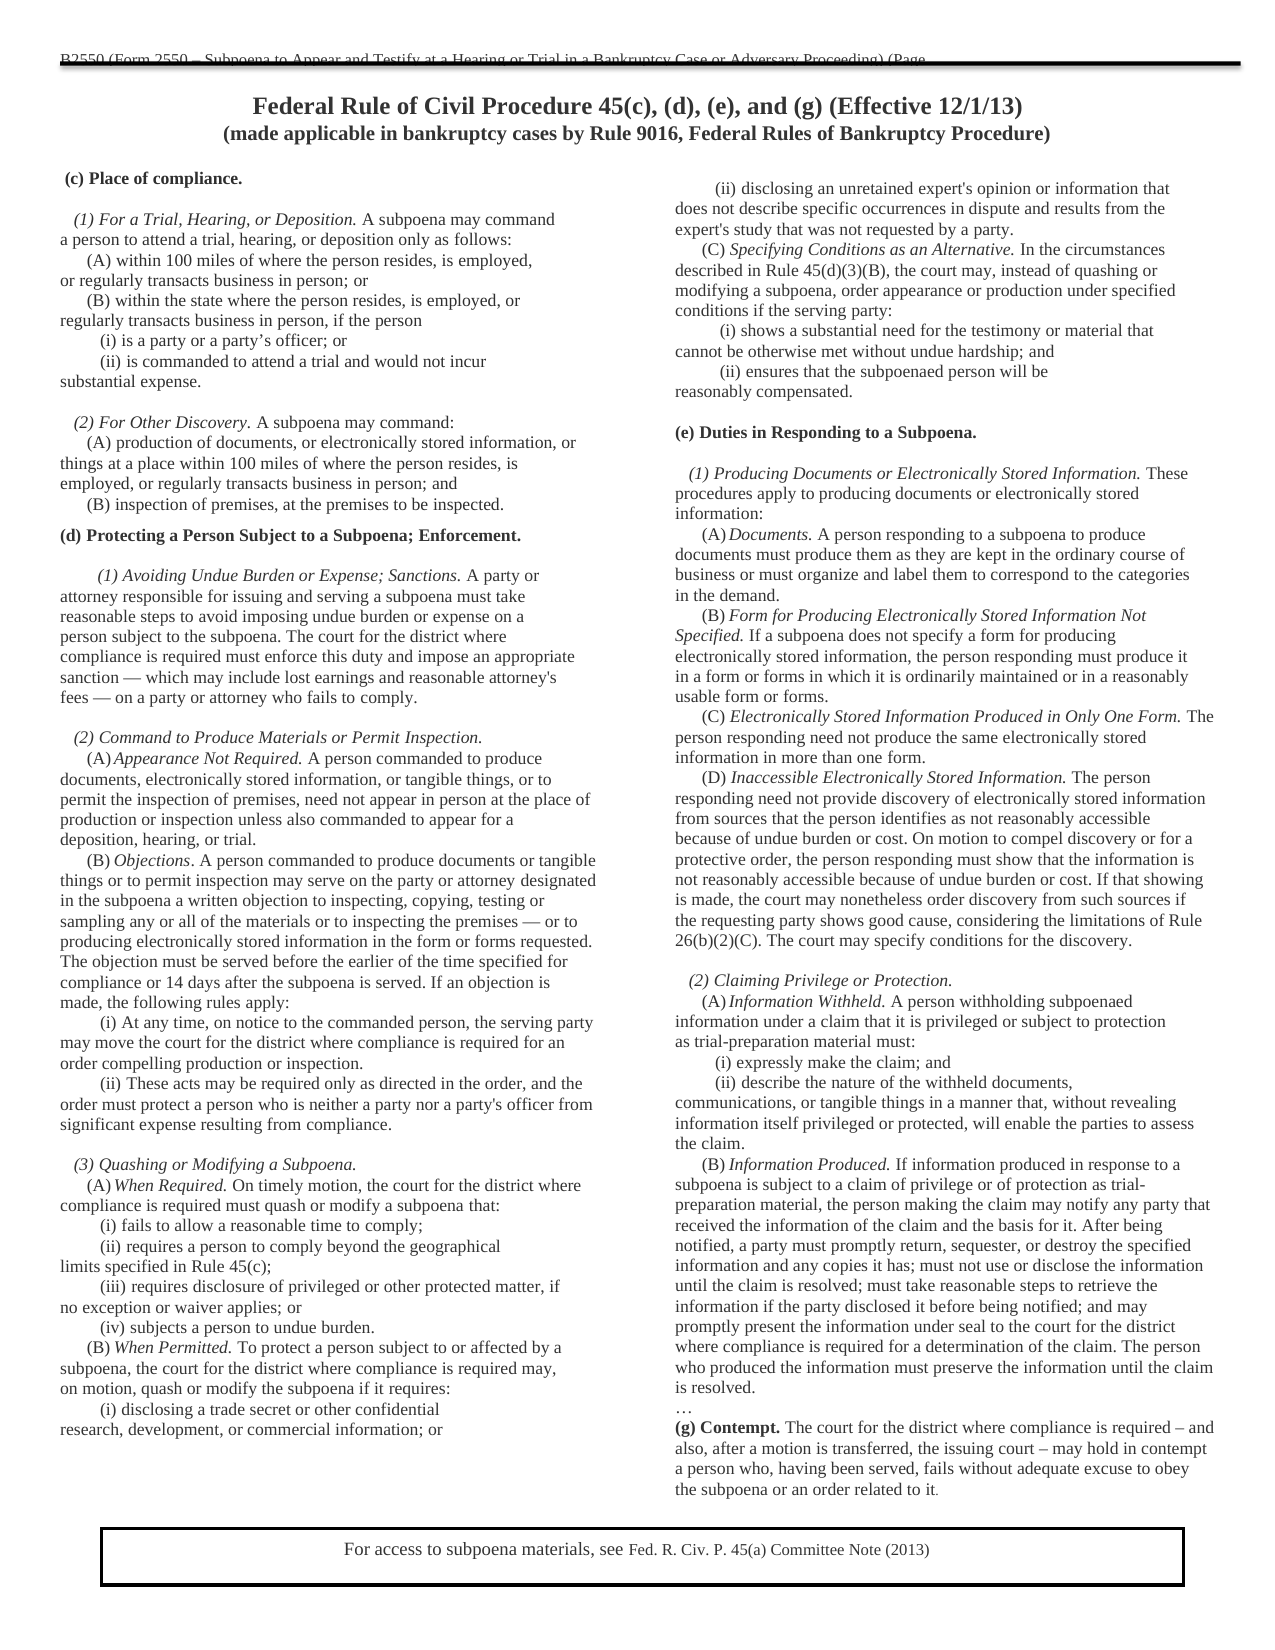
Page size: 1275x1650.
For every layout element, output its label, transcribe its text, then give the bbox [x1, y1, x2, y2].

text … [675, 1397, 1252, 1417]
list Avoiding Undue Burden or Expense; Sanctions. A party or attorney responsible for issuing and serving a subpoena must take reasonable steps to avoid imposing undue burden or expense on a person subject to the subpoena. The court for the district where compliance is required must enforce this duty and impose an appropriate sanction — which may include lost earnings and reasonable attorney's fees — on a party or attorney who fails to comply. [60, 565, 576, 707]
list Claiming Privilege or Protection. [675, 970, 1252, 991]
subtitle Duties in Responding to a Subpoena. [675, 422, 1252, 442]
list Producing Documents or Electronically Stored Information. These procedures apply to producing documents or electronically stored information: [675, 463, 1188, 523]
text (g) Contempt. The court for the district where compliance is required – and also, after a motion is transferred, the issuing court – may hold in contempt a person who, having been served, fails without adequate excuse to obey the subpoena or an order related to it. [675, 1417, 1215, 1499]
list ensures that the subpoenaed person will be reasonably compensated. [675, 361, 1129, 402]
list Documents. A person responding to a subpoena to produce documents must produce them as they are kept in the ordinary course of business or must organize and label them to correspond to the categories in the demand. [675, 523, 1207, 605]
text (made applicable in bankruptcy cases by Rule 9016, Federal Rules of Bankruptcy Procedure) [22, 120, 1252, 144]
list expressly make the claim; and [675, 1052, 1252, 1072]
subtitle Protecting a Person Subject to a Subpoena; Enforcement. [60, 525, 600, 545]
list When Permitted. To protect a person subject to or affected by a subpoena, the court for the district where compliance is required may, on motion, quash or modify the subpoena if it requires: [60, 1337, 577, 1398]
list Information Produced. If information produced in response to a subpoena is subject to a claim of privilege or of protection as trial- preparation material, the person making the claim may notify any party that received the information of the claim and the basis for it. After being notified, a party must promptly return, sequester, or destroy the specified information and any copies it has; must not use or disclose the information until the claim is resolved; must take reasonable steps to retrieve the information if the party disclosed it before being notified; and may promptly present the information under seal to the court for the district where compliance is required for a determination of the claim. The person who produced the information must preserve the information until the claim is resolved. [675, 1153, 1215, 1397]
subtitle Place of compliance. [64, 168, 600, 188]
list requires a person to comply beyond the geographical limits specified in Rule 45(c); [60, 1236, 546, 1276]
list is commanded to attend a trial and would not incur substantial expense. [60, 351, 566, 392]
list describe the nature of the withheld documents, communications, or tangible things in a manner that, without revealing information itself privileged or protected, will enable the parties to assess the claim. [675, 1072, 1198, 1153]
list disclosing a trade secret or other confidential research, development, or commercial information; or [60, 1398, 507, 1439]
list Electronically Stored Information Produced in Only One Form. The person responding need not produce the same electronically stored information in more than one form. [675, 706, 1215, 767]
list within the state where the person resides, is employed, or regularly transacts business in person, if the person [60, 290, 589, 331]
list inspection of premises, at the premises to be inspected. [87, 493, 600, 514]
list Objections. A person commanded to produce documents or tangible things or to permit inspection may serve on the party or attorney designated in the subpoena a written objection to inspecting, copying, testing or sampling any or all of the materials or to inspecting the premises — or to producing electronically stored information in the form or forms requested. The objection must be served before the earlier of the time specified for compliance or 14 days after the subpoena is served. If an objection is made, the following rules apply: [60, 849, 596, 1012]
list These acts may be required only as directed in the order, and the order must protect a person who is neither a party nor a party's officer from significant expense resulting from compliance. [60, 1073, 593, 1134]
list fails to allow a reasonable time to comply; [60, 1215, 600, 1235]
list For Other Discovery. A subpoena may command: [60, 412, 600, 432]
list Information Withheld. A person withholding subpoenaed information under a claim that it is privileged or subject to protection as trial-preparation material must: [675, 991, 1184, 1052]
list When Required. On timely motion, the court for the district where compliance is required must quash or modify a subpoena that: [60, 1175, 582, 1215]
list For a Trial, Hearing, or Deposition. A subpoena may command a person to attend a trial, hearing, or deposition only as follows: [60, 209, 567, 249]
list shows a substantial need for the testimony or material that cannot be otherwise met without undue hardship; and [675, 320, 1204, 361]
list requires disclosure of privileged or other protected matter, if no exception or waiver applies; or [60, 1276, 581, 1317]
list Specifying Conditions as an Alternative. In the circumstances described in Rule 45(d)(3)(B), the court may, instead of quashing or modifying a subpoena, order appearance or production under specified conditions if the serving party: [675, 239, 1177, 320]
picture [53, 57, 1248, 76]
list Command to Produce Materials or Permit Inspection. [73, 728, 600, 748]
list disclosing an unretained expert's opinion or information that does not describe specific occurrences in dispute and results from the expert's study that was not requested by a party. [675, 178, 1205, 239]
list is a party or a party’s officer; or [60, 331, 600, 351]
list Form for Producing Electronically Stored Information Not Specified. If a subpoena does not specify a form for producing electronically stored information, the person responding must produce it in a form or forms in which it is ordinarily maintained or in a reasonably usable form or forms. [675, 605, 1205, 706]
list subjects a person to undue burden. [100, 1317, 600, 1337]
list production of documents, or electronically stored information, or things at a place within 100 miles of where the person resides, is employed, or regularly transacts business in person; and [60, 432, 595, 493]
list Quashing or Modifying a Subpoena. [73, 1154, 600, 1174]
list Inaccessible Electronically Stored Information. The person responding need not provide discovery of electronically stored information from sources that the person identifies as not reasonably accessible because of undue burden or cost. On motion to compel discovery or for a protective order, the person responding must show that the information is not reasonably accessible because of undue burden or cost. If that showing is made, the court may nonetheless order discovery from such sources if the requesting party shows good cause, considering the limitations of Rule 26(b)(2)(C). The court may specify conditions for the discovery. [675, 767, 1210, 950]
list Appearance Not Required. A person commanded to produce documents, electronically stored information, or tangible things, or to permit the inspection of premises, need not appear in person at the place of production or inspection unless also commanded to appear for a deposition, hearing, or trial. [60, 748, 595, 849]
list within 100 miles of where the person resides, is employed, or regularly transacts business in person; or [60, 249, 551, 290]
text Federal Rule of Civil Procedure 45(c), (d), (e), and (g) (Effective 12/1/13) [23, 91, 1252, 120]
list At any time, on notice to the commanded person, the serving party may move the court for the district where compliance is required for an order compelling production or inspection. [60, 1012, 594, 1073]
